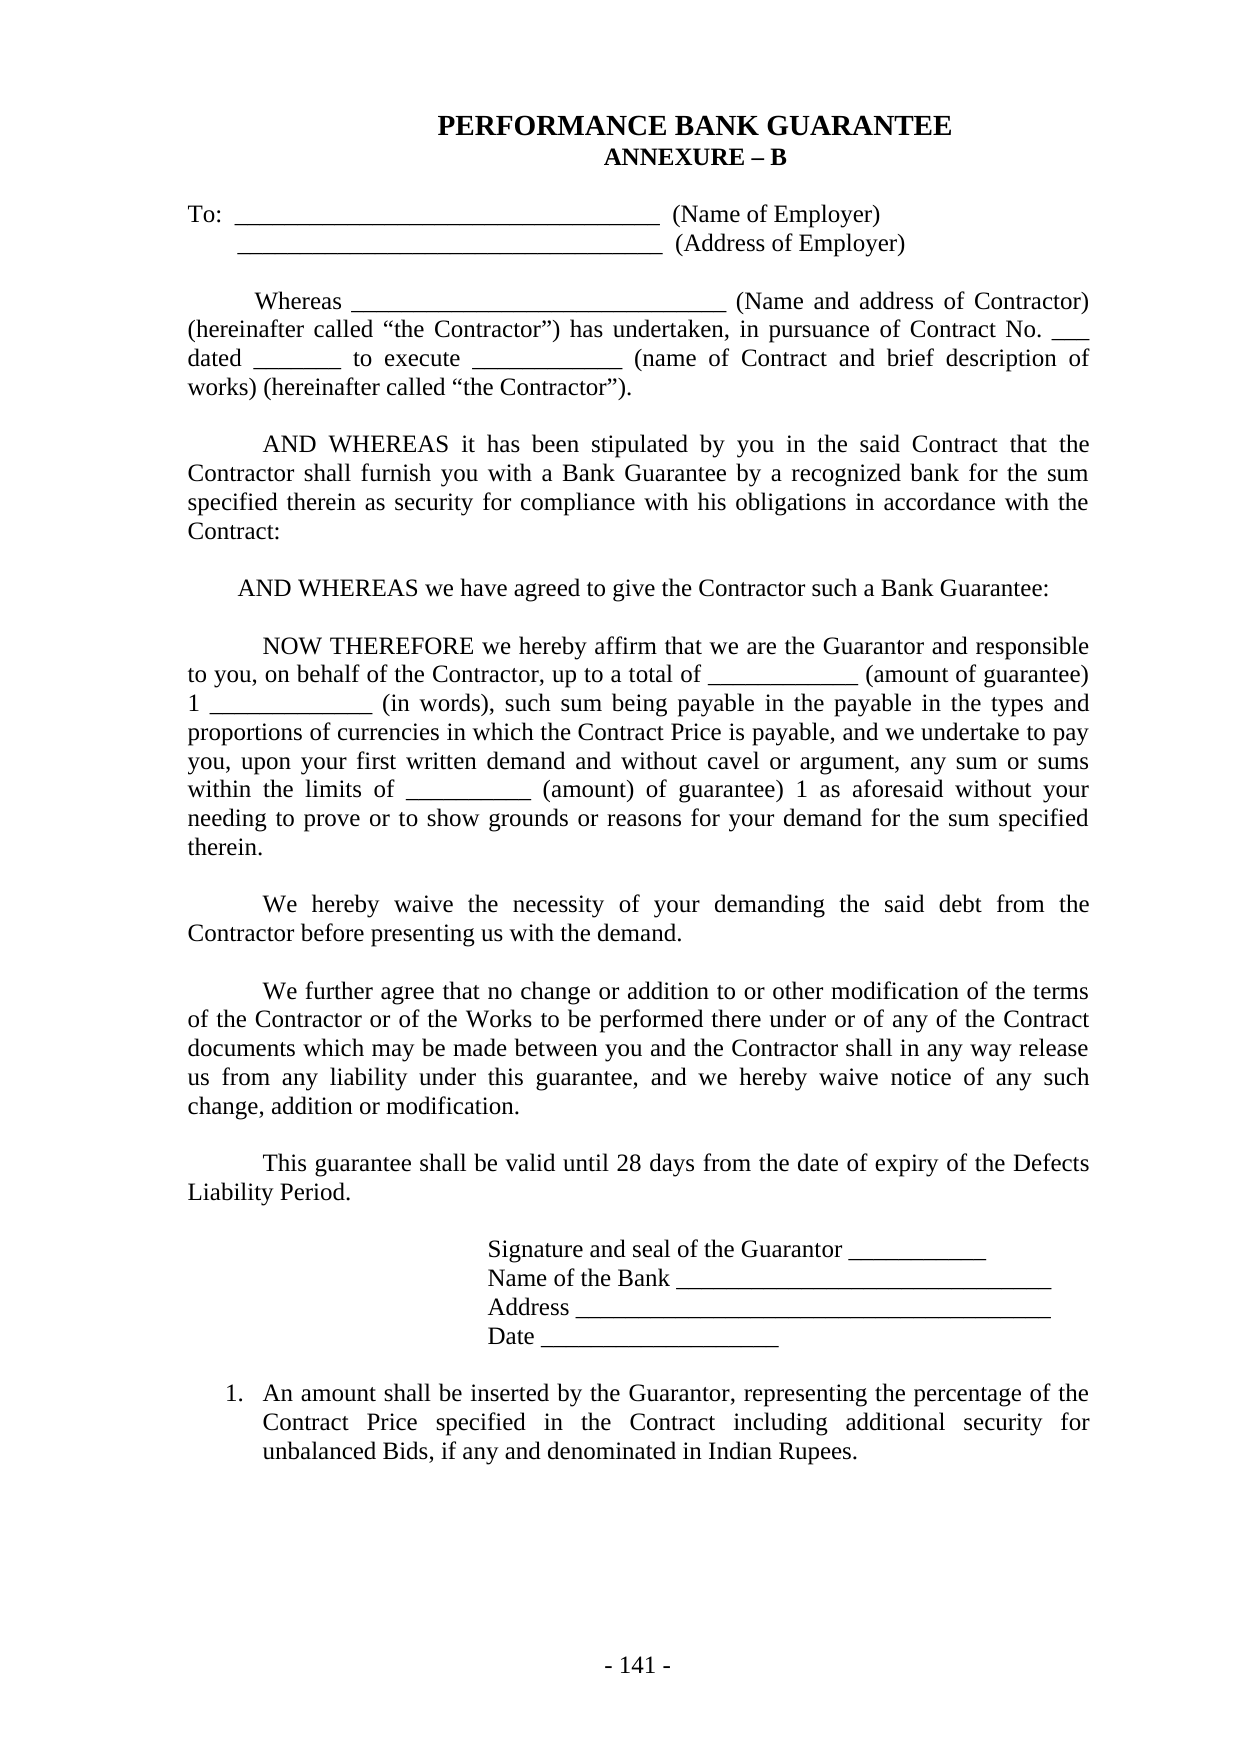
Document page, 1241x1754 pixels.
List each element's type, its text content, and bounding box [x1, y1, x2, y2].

text NOW THEREFORE we hereby affirm that we are the Guarantor and responsible to you, on behalf of the Contractor, up to a total of ____________ (amount of guarantee) 1 _____________ (in words), such sum being payable in the payable in the types and proportions of currencies in which the Contract Price is payable, and we undertake to pay you, upon your first written demand and without cavel or argument, any sum or sums within the limits of __________ (amount) of guarantee) 1 as aforesaid without your needing to prove or to show grounds or reasons for your demand for the sum specified therein. [187, 631, 1090, 861]
text Whereas ______________________________ (Name and address of Contractor) (hereinafter called “the Contractor”) has undertaken, in pursuance of Contract No. ___ dated _______ to execute ____________ (name of Contract and brief description of works) (hereinafter called “the Contractor”). [187, 286, 1090, 401]
text We hereby waive the necessity of your demanding the said debt from the Contractor before presenting us with the demand. [187, 889, 1090, 947]
text To: __________________________________ (Name of Employer) [187, 199, 1090, 228]
text AND WHEREAS it has been stipulated by you in the said Contract that the Contractor shall furnish you with a Bank Guarantee by a recognized bank for the sum specified therein as security for compliance with his obligations in accordance with the Contract: [187, 429, 1090, 544]
text AND WHEREAS we have agreed to give the Contractor such a Bank Guarantee: [187, 573, 1090, 602]
text ANNEXURE – B [300, 142, 1090, 171]
text PERFORMANCE BANK GUARANTEE [300, 108, 1090, 142]
text __________________________________ (Address of Employer) [187, 228, 1090, 257]
text Name of the Bank ______________________________ [487, 1263, 1090, 1292]
text This guarantee shall be valid until 28 days from the date of expiry of the Defects Liability Period. [187, 1148, 1090, 1206]
list An amount shall be inserted by the Guarantor, representing the percentage of the Contract Price specified in the Contract including additional security for unbalanced Bids, if any and denominated in Indian Rupees. [225, 1378, 1090, 1464]
text Signature and seal of the Guarantor ___________ [337, 1234, 1090, 1263]
text We further agree that no change or addition to or other modification of the terms of the Contractor or of the Works to be performed there under or of any of the Contract documents which may be made between you and the Contractor shall in any way release us from any liability under this guarantee, and we hereby waive notice of any such change, addition or modification. [187, 976, 1090, 1119]
text Address ______________________________________ [487, 1292, 1090, 1321]
text Date ___________________ [487, 1321, 1090, 1349]
